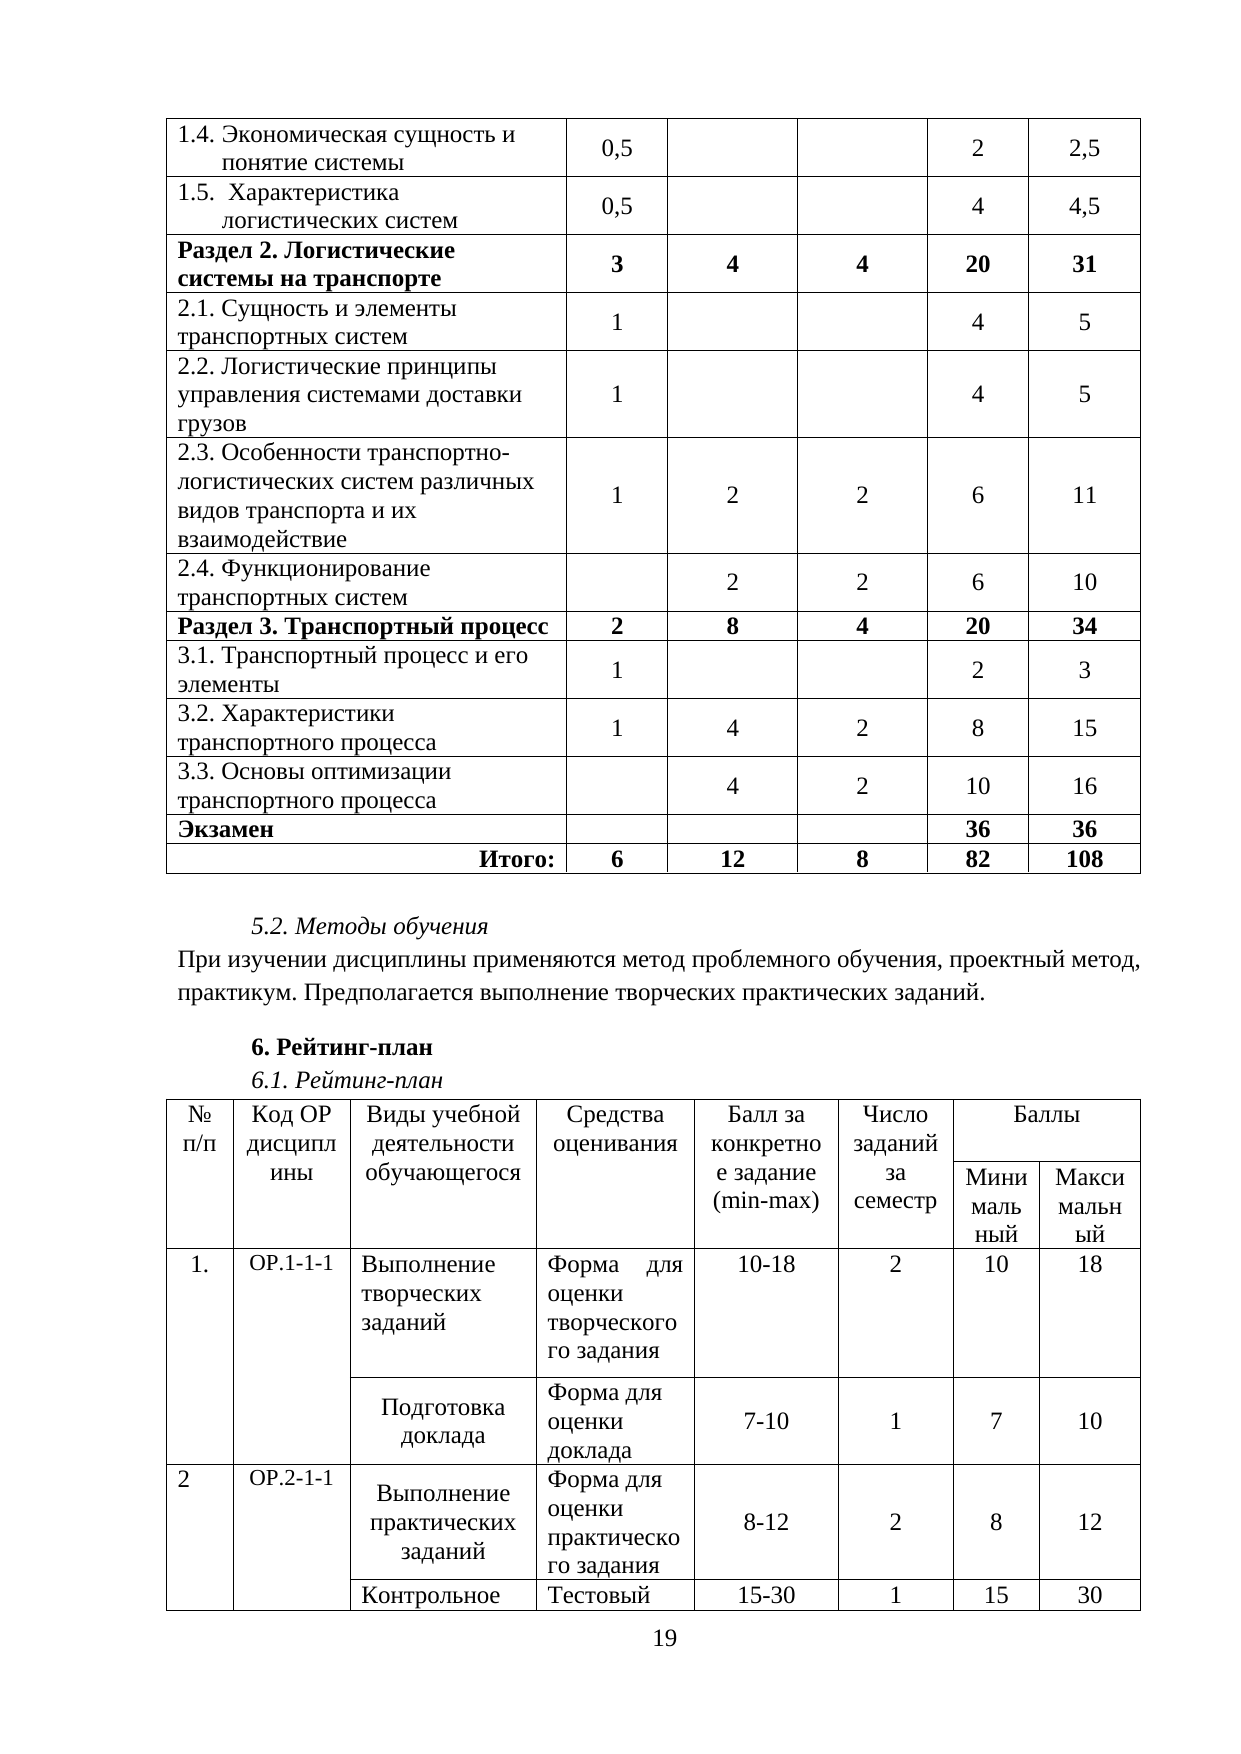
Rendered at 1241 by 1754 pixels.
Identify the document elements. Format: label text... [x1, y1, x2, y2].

table_cell [668, 293, 797, 350]
table_cell [234, 1377, 350, 1464]
table_cell 7-10 [695, 1378, 838, 1464]
table_cell 2 [668, 554, 797, 611]
table_cell 1 [839, 1378, 953, 1464]
table_cell [668, 119, 797, 176]
table_cell 4 [668, 699, 797, 756]
table_cell 12 [668, 844, 797, 872]
table_cell 6 [928, 438, 1028, 552]
table_cell 8 [798, 844, 927, 872]
table_cell 12 [1040, 1465, 1140, 1579]
table_cell 4 [928, 351, 1028, 437]
table_cell 4 [668, 757, 797, 814]
table_cell 4 [668, 235, 797, 292]
table_cell [668, 351, 797, 437]
table_header Баллы [954, 1100, 1140, 1161]
table_cell [668, 177, 797, 234]
table_cell [167, 1377, 233, 1464]
table_cell 10 [1029, 554, 1140, 611]
table_cell 2 [567, 612, 667, 640]
table_header Число заданий за семестр [839, 1100, 953, 1248]
table_cell 10-18 [695, 1249, 838, 1377]
table_cell 15 [1029, 699, 1140, 756]
table_cell 0,5 [567, 177, 667, 234]
table_cell 4 [928, 177, 1028, 234]
table_cell 31 [1029, 235, 1140, 292]
table_cell Подготовка доклада [351, 1378, 536, 1464]
table_cell 2 [798, 699, 927, 756]
table_cell 5 [1029, 351, 1140, 437]
table_cell [668, 815, 797, 843]
table_cell Выполнение творческих заданий [351, 1249, 536, 1377]
table_cell 2.3. Особенности транспортно-логистических систем различных видов транспорта и их взаимодействие [167, 438, 566, 552]
table_cell Выполнение практических заданий [351, 1465, 536, 1579]
table_header Балл за конкретное задание (min-max) [695, 1100, 838, 1248]
table_cell 1 [567, 699, 667, 756]
table_cell 4 [798, 235, 927, 292]
table_cell 7 [954, 1378, 1039, 1464]
table_cell 34 [1029, 612, 1140, 640]
table_cell 10 [1040, 1378, 1140, 1464]
text 6. Рейтинг-план [177, 1032, 1152, 1061]
table_cell 6 [928, 554, 1028, 611]
table_cell Итого: [167, 844, 566, 872]
table_cell 8 [668, 612, 797, 640]
table_cell Экзамен [167, 815, 566, 843]
table_cell 2.1. Сущность и элементы транспортных систем [167, 293, 566, 350]
table_cell 1. [167, 1249, 233, 1377]
table_cell 2 [839, 1465, 953, 1579]
table_cell 15-30 [695, 1580, 838, 1610]
table_cell 15 [954, 1580, 1039, 1610]
table_cell 2 [798, 438, 927, 552]
table_cell 2 [668, 438, 797, 552]
text 5.2. Методы обучения [177, 911, 1152, 940]
table_cell [798, 177, 927, 234]
table_cell [798, 119, 927, 176]
table_cell 3.3. Основы оптимизации транспортного процесса [167, 757, 566, 814]
table_cell 8 [928, 699, 1028, 756]
table_cell [668, 641, 797, 698]
table_cell 10 [954, 1249, 1039, 1377]
table_cell Минимальный [954, 1162, 1039, 1248]
table_header Код ОР дисциплины [234, 1100, 350, 1248]
table_cell 1 [839, 1580, 953, 1610]
table_header Виды учебной деятельности обучающегося [351, 1100, 536, 1248]
table_cell Максимальный [1040, 1162, 1140, 1248]
table_cell 1 [567, 641, 667, 698]
table_cell Раздел 3. Транспортный процесс [167, 612, 566, 640]
table_header Средства оценивания [537, 1100, 694, 1248]
table_cell 10 [928, 757, 1028, 814]
table_cell Форма для оценки практического задания [537, 1465, 694, 1579]
table_header № п/п [167, 1100, 233, 1248]
table_cell 36 [1029, 815, 1140, 843]
table_cell 82 [928, 844, 1028, 872]
table_cell 11 [1029, 438, 1140, 552]
table_cell 2 [839, 1249, 953, 1377]
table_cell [537, 1580, 694, 1610]
table_cell [798, 293, 927, 350]
table_cell 2.4. Функционирование транспортных систем [167, 554, 566, 611]
table_cell ОР.2-1-1 [234, 1465, 350, 1610]
table_cell 20 [928, 612, 1028, 640]
table_cell [567, 757, 667, 814]
table_cell [567, 815, 667, 843]
table_cell 2 [928, 641, 1028, 698]
table_cell [798, 351, 927, 437]
table_cell 16 [1029, 757, 1140, 814]
table_cell 1 [567, 293, 667, 350]
table_cell 2 [798, 757, 927, 814]
table_cell 2 [798, 554, 927, 611]
table_cell Характеристика логистических систем [167, 177, 566, 234]
table_cell [798, 815, 927, 843]
table_cell 0,5 [567, 119, 667, 176]
table_cell 108 [1029, 844, 1140, 872]
table_cell 3 [567, 235, 667, 292]
table_cell 4,5 [1029, 177, 1140, 234]
table_cell 36 [928, 815, 1028, 843]
table_cell 8 [954, 1465, 1039, 1579]
table_cell 30 [1040, 1580, 1140, 1610]
text 6.1. Рейтинг-план [177, 1066, 1152, 1094]
table_cell 18 [1040, 1249, 1140, 1377]
table_cell Форма для оценки творческогого задания [537, 1249, 694, 1377]
table_cell Экономическая сущность и понятие системы [167, 119, 566, 176]
table_cell 4 [798, 612, 927, 640]
table_cell 2,5 [1029, 119, 1140, 176]
table_cell 1 [567, 351, 667, 437]
table_cell 5 [1029, 293, 1140, 350]
table_cell 6 [567, 844, 667, 872]
text При изучении дисциплины применяются метод проблемного обучения, проектный метод, практикум. Предполагается выполнение творческих практических заданий. [177, 944, 1152, 1006]
table_cell 2 [928, 119, 1028, 176]
table_cell 8-12 [695, 1465, 838, 1579]
table_cell 20 [928, 235, 1028, 292]
table_cell 4 [928, 293, 1028, 350]
table_cell 2 [167, 1465, 233, 1610]
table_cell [351, 1580, 536, 1610]
table_cell 3.2. Характеристики транспортного процесса [167, 699, 566, 756]
table_cell [567, 554, 667, 611]
table_cell ОР.1-1-1 [234, 1249, 350, 1377]
table_cell 1 [567, 438, 667, 552]
table_cell 2.2. Логистические принципы управления системами доставки грузов [167, 351, 566, 437]
table_cell Форма для оценки доклада [537, 1378, 694, 1464]
table_cell 3 [1029, 641, 1140, 698]
table_cell Раздел 2. Логистические системы на транспорте [167, 235, 566, 292]
table_cell 3.1. Транспортный процесс и его элементы [167, 641, 566, 698]
table_cell [798, 641, 927, 698]
